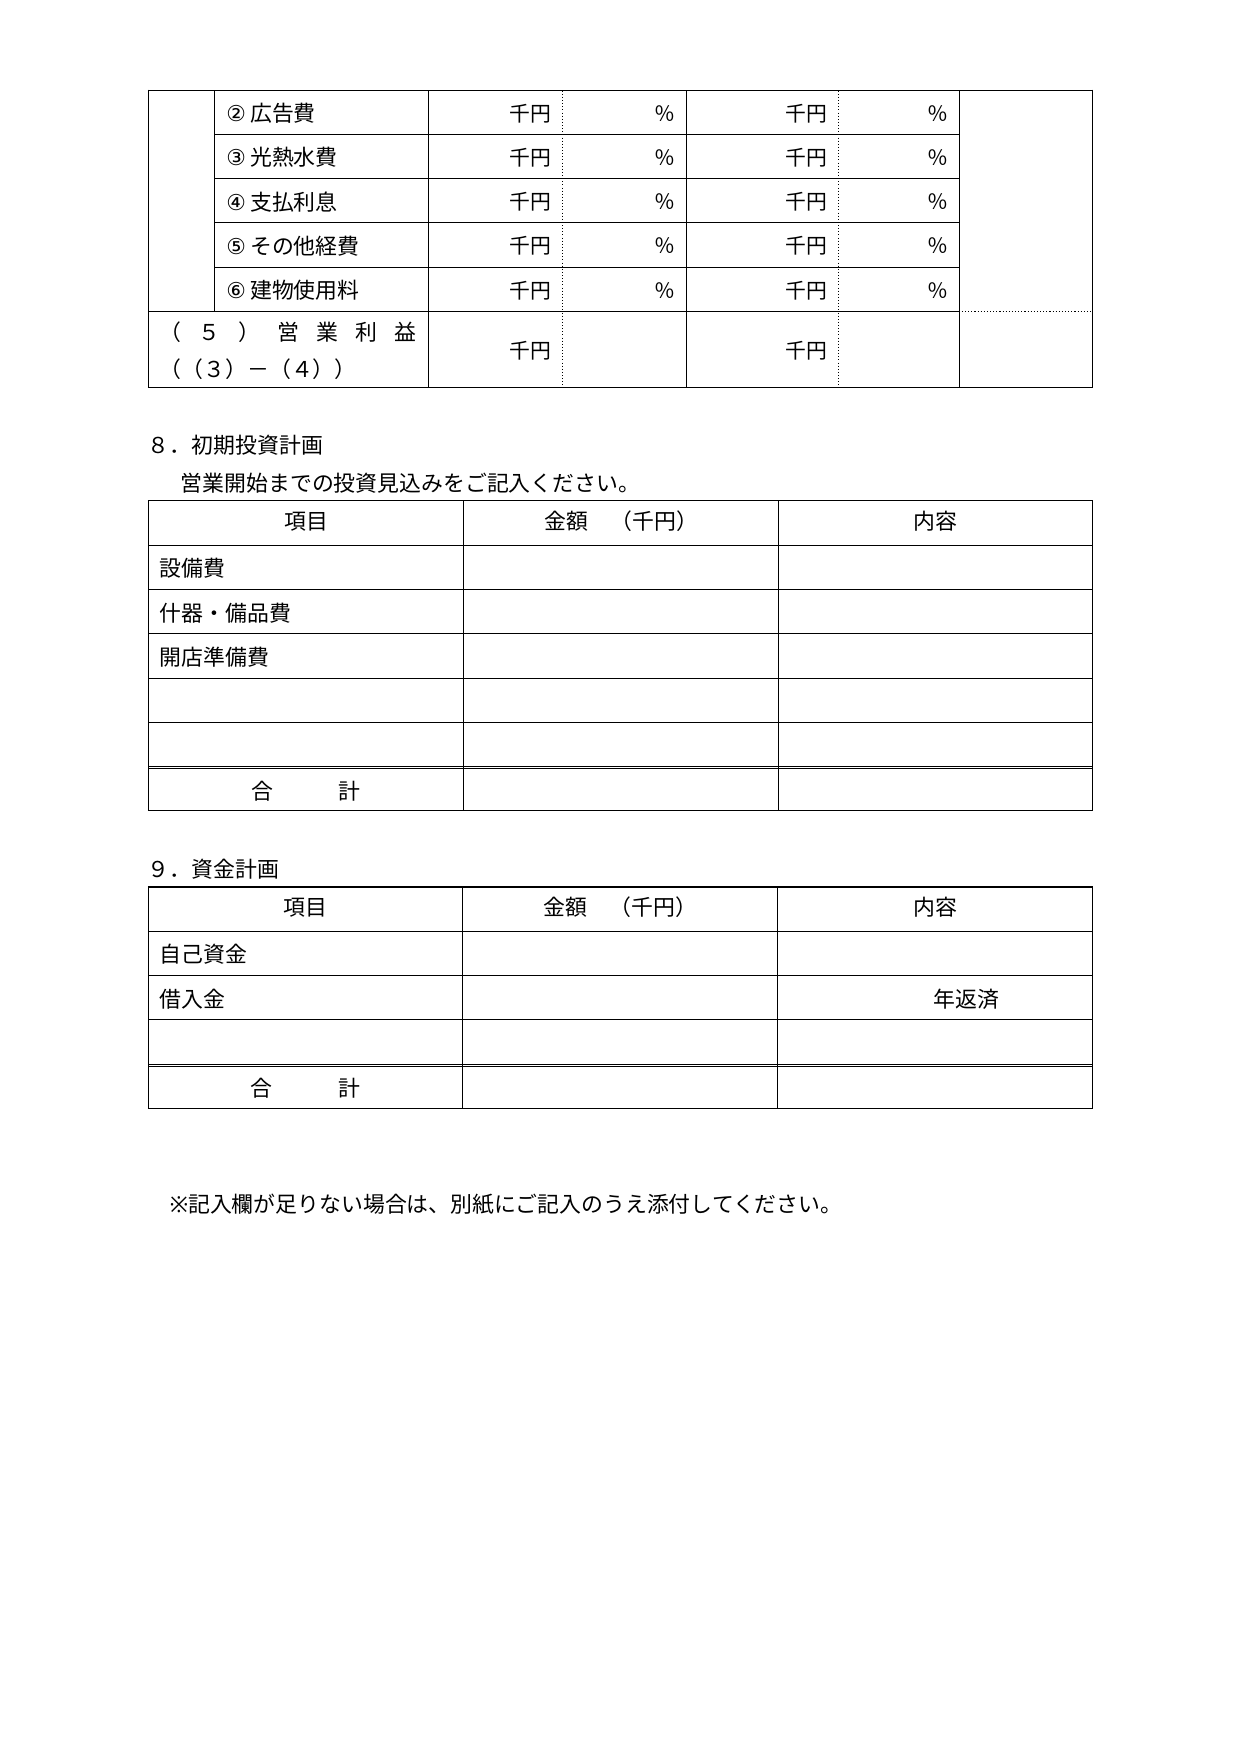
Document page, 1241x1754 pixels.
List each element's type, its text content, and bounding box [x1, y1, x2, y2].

table_cell 千円 [429, 179, 562, 222]
table_cell 設備費 [149, 546, 463, 589]
table_cell ％ [562, 91, 686, 134]
table_cell 千円 [687, 135, 838, 178]
table_cell [838, 312, 959, 387]
table_cell [149, 723, 463, 766]
table_cell [960, 311, 1092, 387]
table_cell ％ [838, 91, 959, 134]
text 営業開始までの投資見込みをご記入ください。 [148, 463, 1092, 500]
text ８．初期投資計画 [148, 425, 1092, 463]
table_cell [464, 634, 778, 677]
table_cell 千円 [429, 91, 562, 134]
table_cell 合 計 [149, 769, 463, 810]
table_cell 千円 [429, 312, 562, 387]
table_cell 千円 [429, 135, 562, 178]
table_cell [464, 590, 778, 633]
table_cell ③光熱水費 [215, 135, 428, 178]
table_cell ％ [838, 268, 959, 311]
table_cell [779, 723, 1092, 766]
table_cell ⑥建物使用料 [215, 268, 428, 311]
table_header 項目 [149, 888, 462, 931]
table_cell ⑤その他経費 [215, 223, 428, 267]
table_cell 千円 [429, 268, 562, 311]
table_cell [464, 769, 778, 810]
table_header 内容 [779, 501, 1092, 545]
table_cell [149, 679, 463, 722]
table_cell [779, 679, 1092, 722]
table_cell 年返済 [778, 976, 1092, 1019]
table_cell 千円 [687, 223, 838, 267]
table_cell [778, 1020, 1092, 1063]
table_cell [779, 546, 1092, 589]
table_cell [463, 1067, 777, 1108]
table_cell ％ [562, 135, 686, 178]
table_cell ％ [562, 268, 686, 311]
table_cell ％ [838, 223, 959, 267]
table_cell ％ [838, 135, 959, 178]
table_cell [562, 312, 686, 387]
table_cell ④支払利息 [215, 179, 428, 222]
table_cell [778, 932, 1092, 975]
text ９．資金計画 [148, 849, 1092, 886]
table_cell [778, 1067, 1092, 1108]
table_cell [464, 679, 778, 722]
table_cell 自己資金 [149, 932, 462, 975]
table_cell [464, 723, 778, 766]
table_cell 千円 [687, 91, 838, 134]
table_cell 千円 [687, 312, 838, 387]
table_header 金額 （千円） [464, 501, 778, 545]
table_header 内容 [778, 888, 1092, 931]
table_header 金額 （千円） [463, 888, 777, 931]
table_header 項目 [149, 501, 463, 545]
table_cell 什器・備品費 [149, 590, 463, 633]
table_cell ％ [562, 179, 686, 222]
table_cell [149, 1020, 462, 1063]
table_cell ②広告費 [215, 91, 428, 134]
text ※記入欄が足りない場合は、別紙にご記入のうえ添付してください。 [148, 1184, 1092, 1221]
table_cell 内訳 [149, 91, 214, 311]
table_cell 千円 [429, 223, 562, 267]
table_cell ％ [838, 179, 959, 222]
table_cell 開店準備費 [149, 634, 463, 677]
table_cell （５）営業利益 （（３）－（４）） [149, 312, 428, 387]
table_cell [779, 769, 1092, 810]
table_cell 合 計 [149, 1067, 462, 1108]
table_cell [779, 634, 1092, 677]
table_cell [463, 932, 777, 975]
table_cell [464, 546, 778, 589]
table_cell 千円 [687, 179, 838, 222]
table_cell [463, 1020, 777, 1063]
table_cell [779, 590, 1092, 633]
table_cell [463, 976, 777, 1019]
table_cell 千円 [687, 268, 838, 311]
table_cell ％ [562, 223, 686, 267]
table_cell 借入金 [149, 976, 462, 1019]
